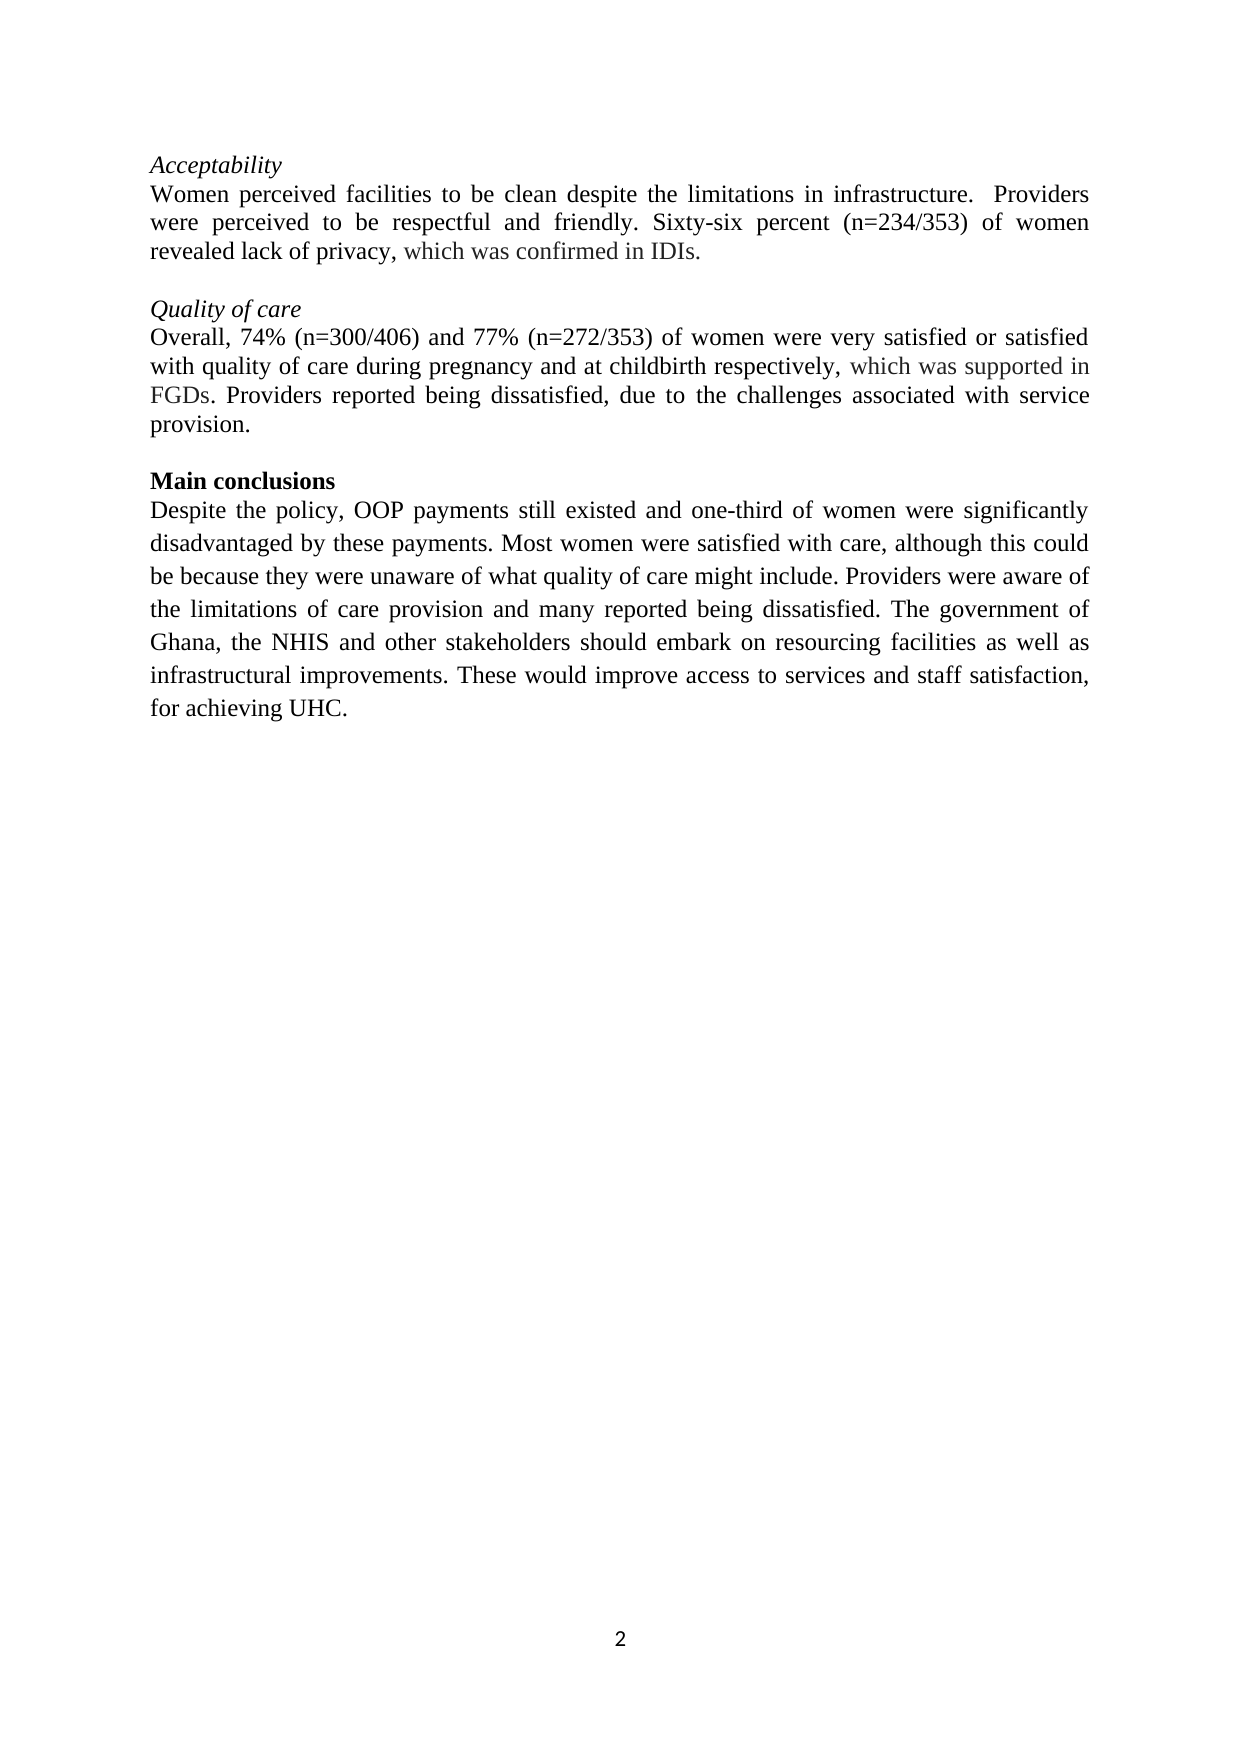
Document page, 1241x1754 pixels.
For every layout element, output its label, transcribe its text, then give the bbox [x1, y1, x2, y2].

text Quality of care [150, 294, 1090, 322]
text Overall, 74% (n=300/406) and 77% (n=272/353) of women were very satisfied or satisfied with quality of care during pregnancy and at childbirth respectively, which was supported in FGDs. Providers reported being dissatisfied, due to the challenges associated with service provision. [150, 322, 1090, 437]
text Women perceived facilities to be clean despite the limitations in infrastructure. Providers were perceived to be respectful and friendly. Sixty-six percent (n=234/353) of women revealed lack of privacy, which was confirmed in IDIs. [150, 179, 1090, 265]
text Despite the policy, OOP payments still existed and one-third of women were significantly disadvantaged by these payments. Most women were satisfied with care, although this could be because they were unaware of what quality of care might include. Providers were aware of the limitations of care provision and many reported being dissatisfied. The government of Ghana, the NHIS and other stakeholders should embark on resourcing facilities as well as infrastructural improvements. These would improve access to services and staff satisfaction, for achieving UHC. [150, 495, 1090, 722]
text Acceptability [150, 150, 1090, 179]
text Main conclusions [150, 466, 1090, 495]
